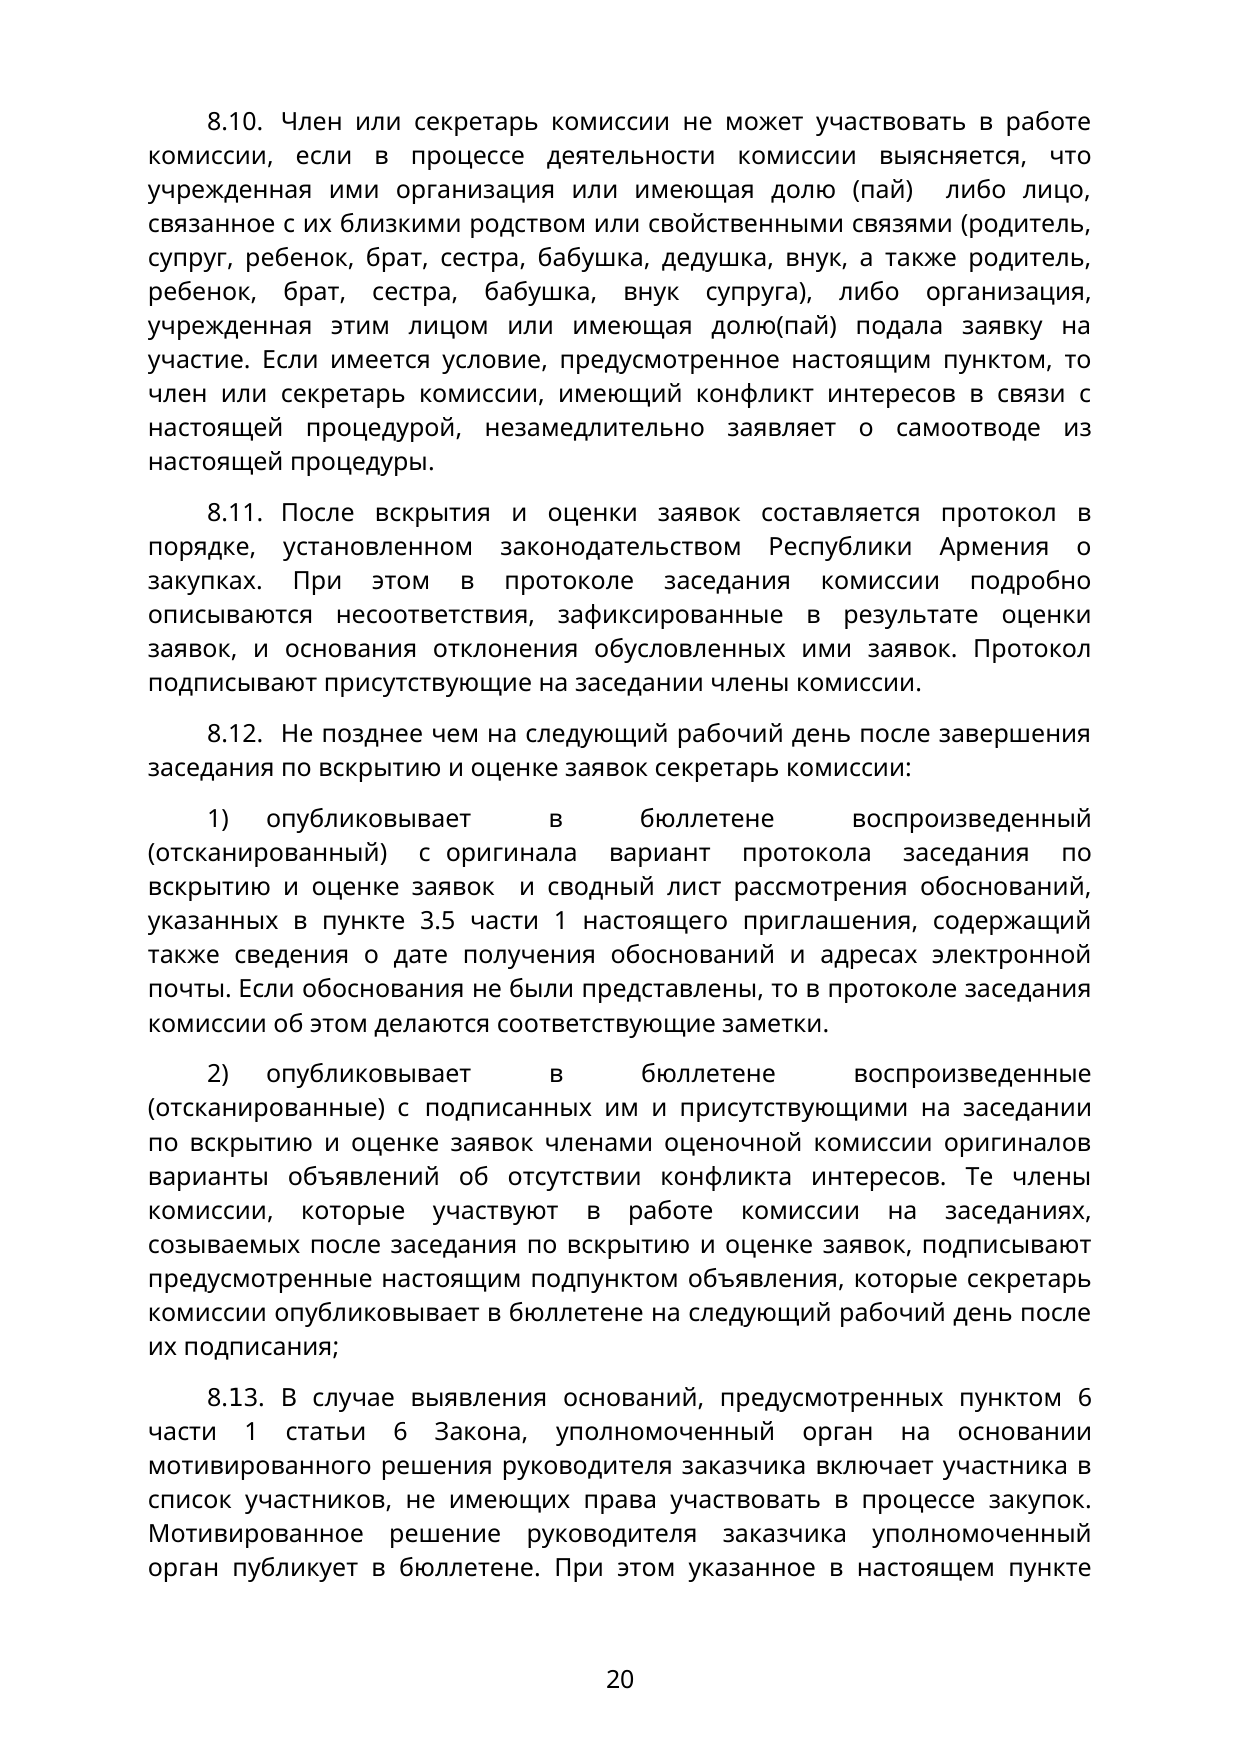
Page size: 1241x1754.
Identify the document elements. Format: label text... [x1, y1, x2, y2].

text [148, 1379, 1092, 1584]
text 8.12. Не позднее чем на следующий рабочий день после завершения заседания по вскрытию и оценке заявок секретарь комиссии: [148, 716, 1092, 784]
text 8.11. После вскрытия и оценки заявок составляется протокол в порядке, установленном законодательством Республики Армения о закупках. При этом в протоколе заседания комиссии подробно описываются несоответствия, зафиксированные в результате оценки заявок, и основания отклонения обусловленных ими заявок. Протокол подписывают присутствующие на заседании члены комиссии. [148, 495, 1092, 699]
text 2) опубликовывает в бюллетене воспроизведенные (отсканированные) с подписанных им и присутствующими на заседании по вскрытию и оценке заявок членами оценочной комиссии оригиналов варианты объявлений об отсутствии конфликта интересов. Те члены комиссии, которые участвуют в работе комиссии на заседаниях, созываемых после заседания по вскрытию и оценке заявок, подписывают предусмотренные настоящим подпунктом объявления, которые секретарь комиссии опубликовывает в бюллетене на следующий рабочий день после их подписания; [148, 1056, 1092, 1363]
text 8.10. Член или секретарь комиссии не может участвовать в работе комиссии, если в процессе деятельности комиссии выясняется, что учрежденная ими организация или имеющая долю (пай) либо лицо, связанное с их близкими родством или свойственными связями (родитель, супруг, ребенок, брат, сестра, бабушка, дедушка, внук, а также родитель, ребенок, брат, сестра, бабушка, внук супруга), либо организация, учрежденная этим лицом или имеющая долю(пай) подала заявку на участие. Если имеется условие, предусмотренное настоящим пунктом, то член или секретарь комиссии, имеющий конфликт интересов в связи с настоящей процедурой, незамедлительно заявляет о самоотводе из настоящей процедуры. [148, 103, 1092, 478]
text 1) опубликовывает в бюллетене воспроизведенный (отсканированный) с оригинала вариант протокола заседания по вскрытию и оценке заявок и сводный лист рассмотрения обоснований, указанных в пункте 3.5 части 1 настоящего приглашения, содержащий также сведения о дате получения обоснований и адресах электронной почты. Если обоснования не были представлены, то в протоколе заседания комиссии об этом делаются соответствующие заметки. [148, 801, 1092, 1039]
